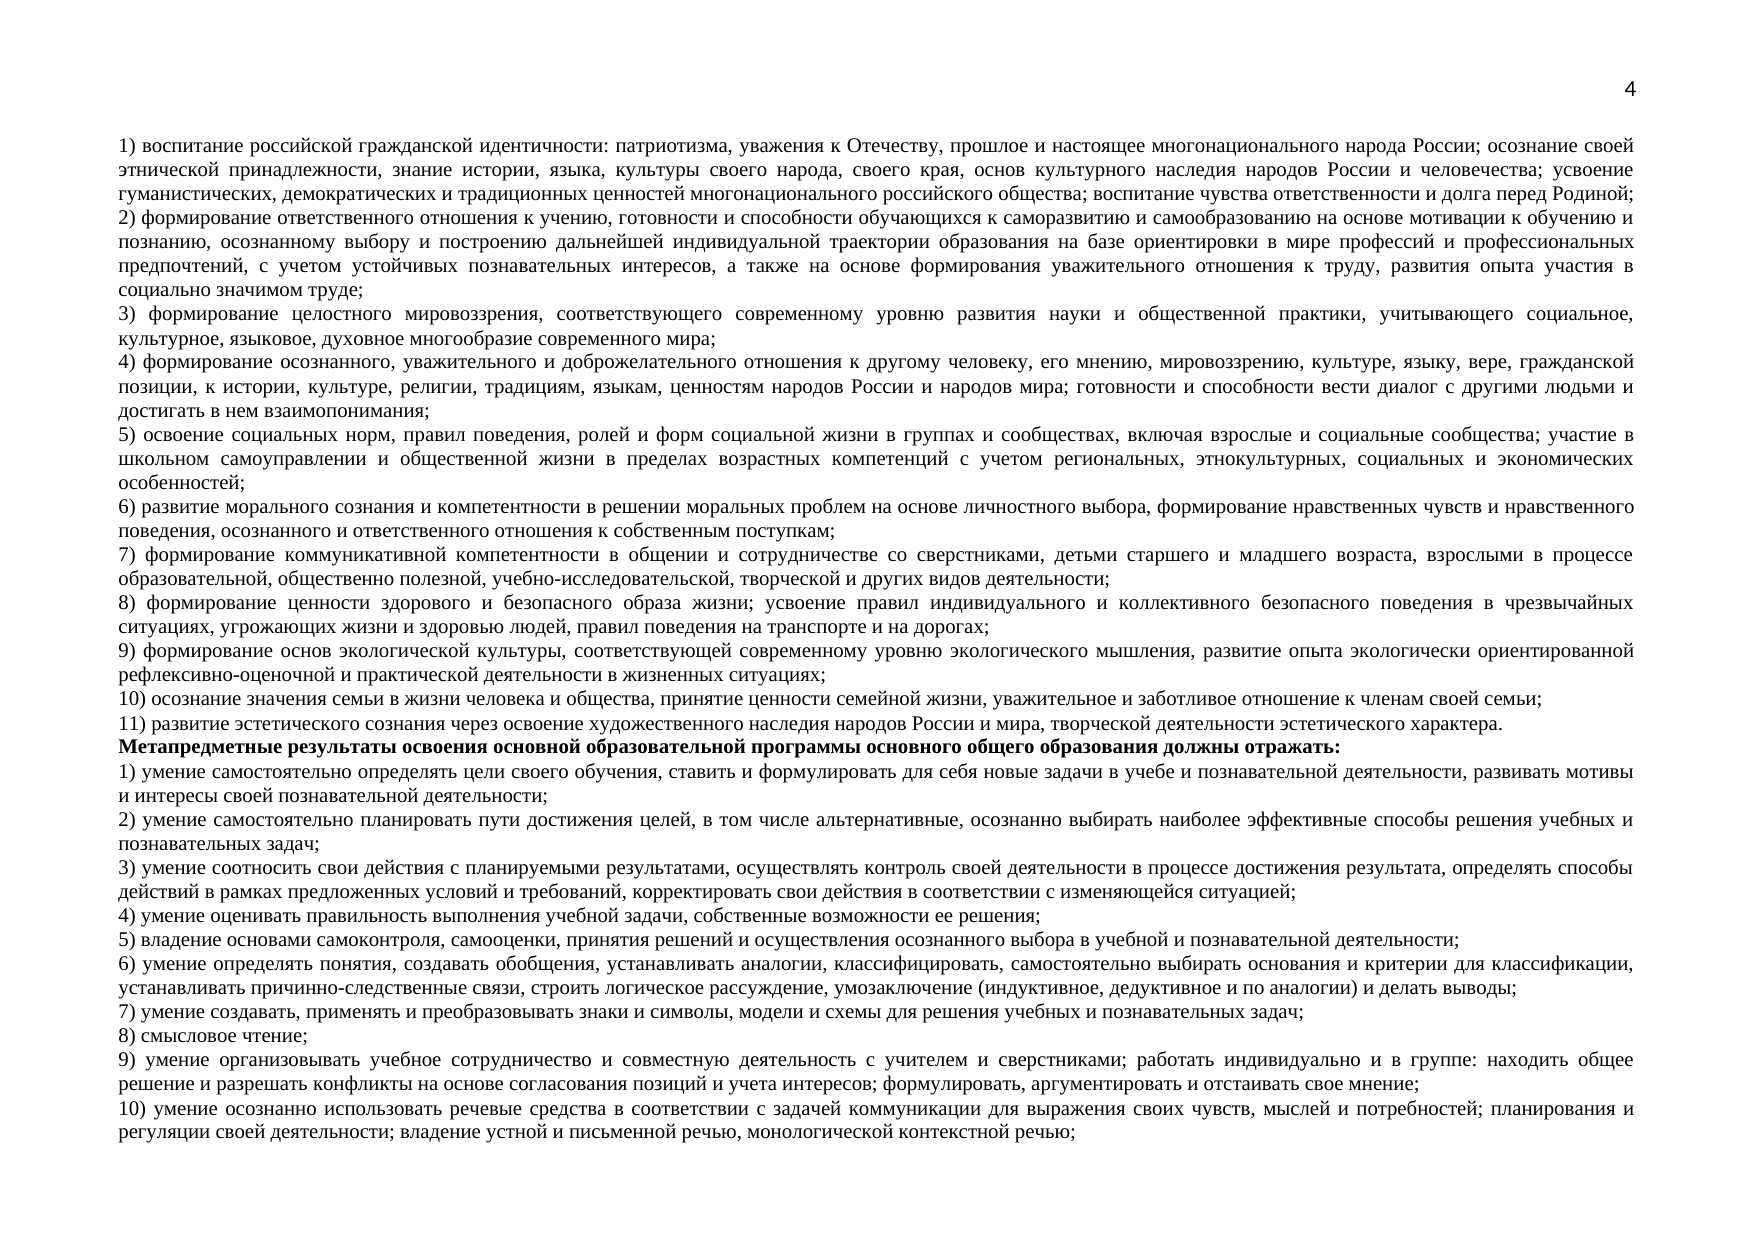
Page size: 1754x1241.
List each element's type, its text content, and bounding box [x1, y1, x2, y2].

text 8) смысловое чтение; [118, 1023, 1636, 1047]
text 9) формирование основ экологической культуры, соответствующей современному уровню экологического мышления, развитие опыта экологически ориентированной рефлексивно-оценочной и практической деятельности в жизненных ситуациях; [118, 638, 1636, 686]
text 2) формирование ответственного отношения к учению, готовности и способности обучающихся к саморазвитию и самообразованию на основе мотивации к обучению и познанию, осознанному выбору и построению дальнейшей индивидуальной траектории образования на базе ориентировки в мире профессий и профессиональных предпочтений, с учетом устойчивых познавательных интересов, а также на основе формирования уважительного отношения к труду, развития опыта участия в социально значимом труде; [118, 205, 1636, 301]
text 8) формирование ценности здорового и безопасного образа жизни; усвоение правил индивидуального и коллективного безопасного поведения в чрезвычайных ситуациях, угрожающих жизни и здоровью людей, правил поведения на транспорте и на дорогах; [118, 590, 1636, 638]
text 2) умение самостоятельно планировать пути достижения целей, в том числе альтернативные, осознанно выбирать наиболее эффективные способы решения учебных и познавательных задач; [118, 807, 1636, 855]
text 10) осознание значения семьи в жизни человека и общества, принятие ценности семейной жизни, уважительное и заботливое отношение к членам своей семьи; [118, 686, 1636, 710]
text 5) освоение социальных норм, правил поведения, ролей и форм социальной жизни в группах и сообществах, включая взрослые и социальные сообщества; участие в школьном самоуправлении и общественной жизни в пределах возрастных компетенций с учетом региональных, этнокультурных, социальных и экономических особенностей; [118, 422, 1636, 494]
text 9) умение организовывать учебное сотрудничество и совместную деятельность с учителем и сверстниками; работать индивидуально и в группе: находить общее решение и разрешать конфликты на основе согласования позиций и учета интересов; формулировать, аргументировать и отстаивать свое мнение; [118, 1047, 1636, 1095]
text 7) умение создавать, применять и преобразовывать знаки и символы, модели и схемы для решения учебных и познавательных задач; [118, 999, 1636, 1023]
text 4) умение оценивать правильность выполнения учебной задачи, собственные возможности ее решения; [118, 903, 1636, 927]
text 1) умение самостоятельно определять цели своего обучения, ставить и формулировать для себя новые задачи в учебе и познавательной деятельности, развивать мотивы и интересы своей познавательной деятельности; [118, 758, 1636, 807]
text 3) умение соотносить свои действия с планируемыми результатами, осуществлять контроль своей деятельности в процессе достижения результата, определять способы действий в рамках предложенных условий и требований, корректировать свои действия в соответствии с изменяющейся ситуацией; [118, 855, 1636, 903]
text 4) формирование осознанного, уважительного и доброжелательного отношения к другому человеку, его мнению, мировоззрению, культуре, языку, вере, гражданской позиции, к истории, культуре, религии, традициям, языкам, ценностям народов России и народов мира; готовности и способности вести диалог с другими людьми и достигать в нем взаимопонимания; [118, 349, 1636, 422]
text 7) формирование коммуникативной компетентности в общении и сотрудничестве со сверстниками, детьми старшего и младшего возраста, взрослыми в процессе образовательной, общественно полезной, учебно-исследовательской, творческой и других видов деятельности; [118, 542, 1636, 590]
text 5) владение основами самоконтроля, самооценки, принятия решений и осуществления осознанного выбора в учебной и познавательной деятельности; [118, 927, 1636, 951]
text 1) воспитание российской гражданской идентичности: патриотизма, уважения к Отечеству, прошлое и настоящее многонационального народа России; осознание своей этнической принадлежности, знание истории, языка, культуры своего народа, своего края, основ культурного наследия народов России и человечества; усвоение гуманистических, демократических и традиционных ценностей многонационального российского общества; воспитание чувства ответственности и долга перед Родиной; [118, 133, 1636, 205]
text 10) умение осознанно использовать речевые средства в соответствии с задачей коммуникации для выражения своих чувств, мыслей и потребностей; планирования и регуляции своей деятельности; владение устной и письменной речью, монологической контекстной речью; [118, 1095, 1636, 1143]
text 3) формирование целостного мировоззрения, соответствующего современному уровню развития науки и общественной практики, учитывающего социальное, культурное, языковое, духовное многообразие современного мира; [118, 301, 1636, 349]
text 11) развитие эстетического сознания через освоение художественного наследия народов России и мира, творческой деятельности эстетического характера. [118, 710, 1636, 734]
text 6) умение определять понятия, создавать обобщения, устанавливать аналогии, классифицировать, самостоятельно выбирать основания и критерии для классификации, устанавливать причинно-следственные связи, строить логическое рассуждение, умозаключение (индуктивное, дедуктивное и по аналогии) и делать выводы; [118, 951, 1636, 999]
text Метапредметные результаты освоения основной образовательной программы основного общего образования должны отражать: [118, 734, 1636, 758]
text 6) развитие морального сознания и компетентности в решении моральных проблем на основе личностного выбора, формирование нравственных чувств и нравственного поведения, осознанного и ответственного отношения к собственным поступкам; [118, 494, 1636, 542]
